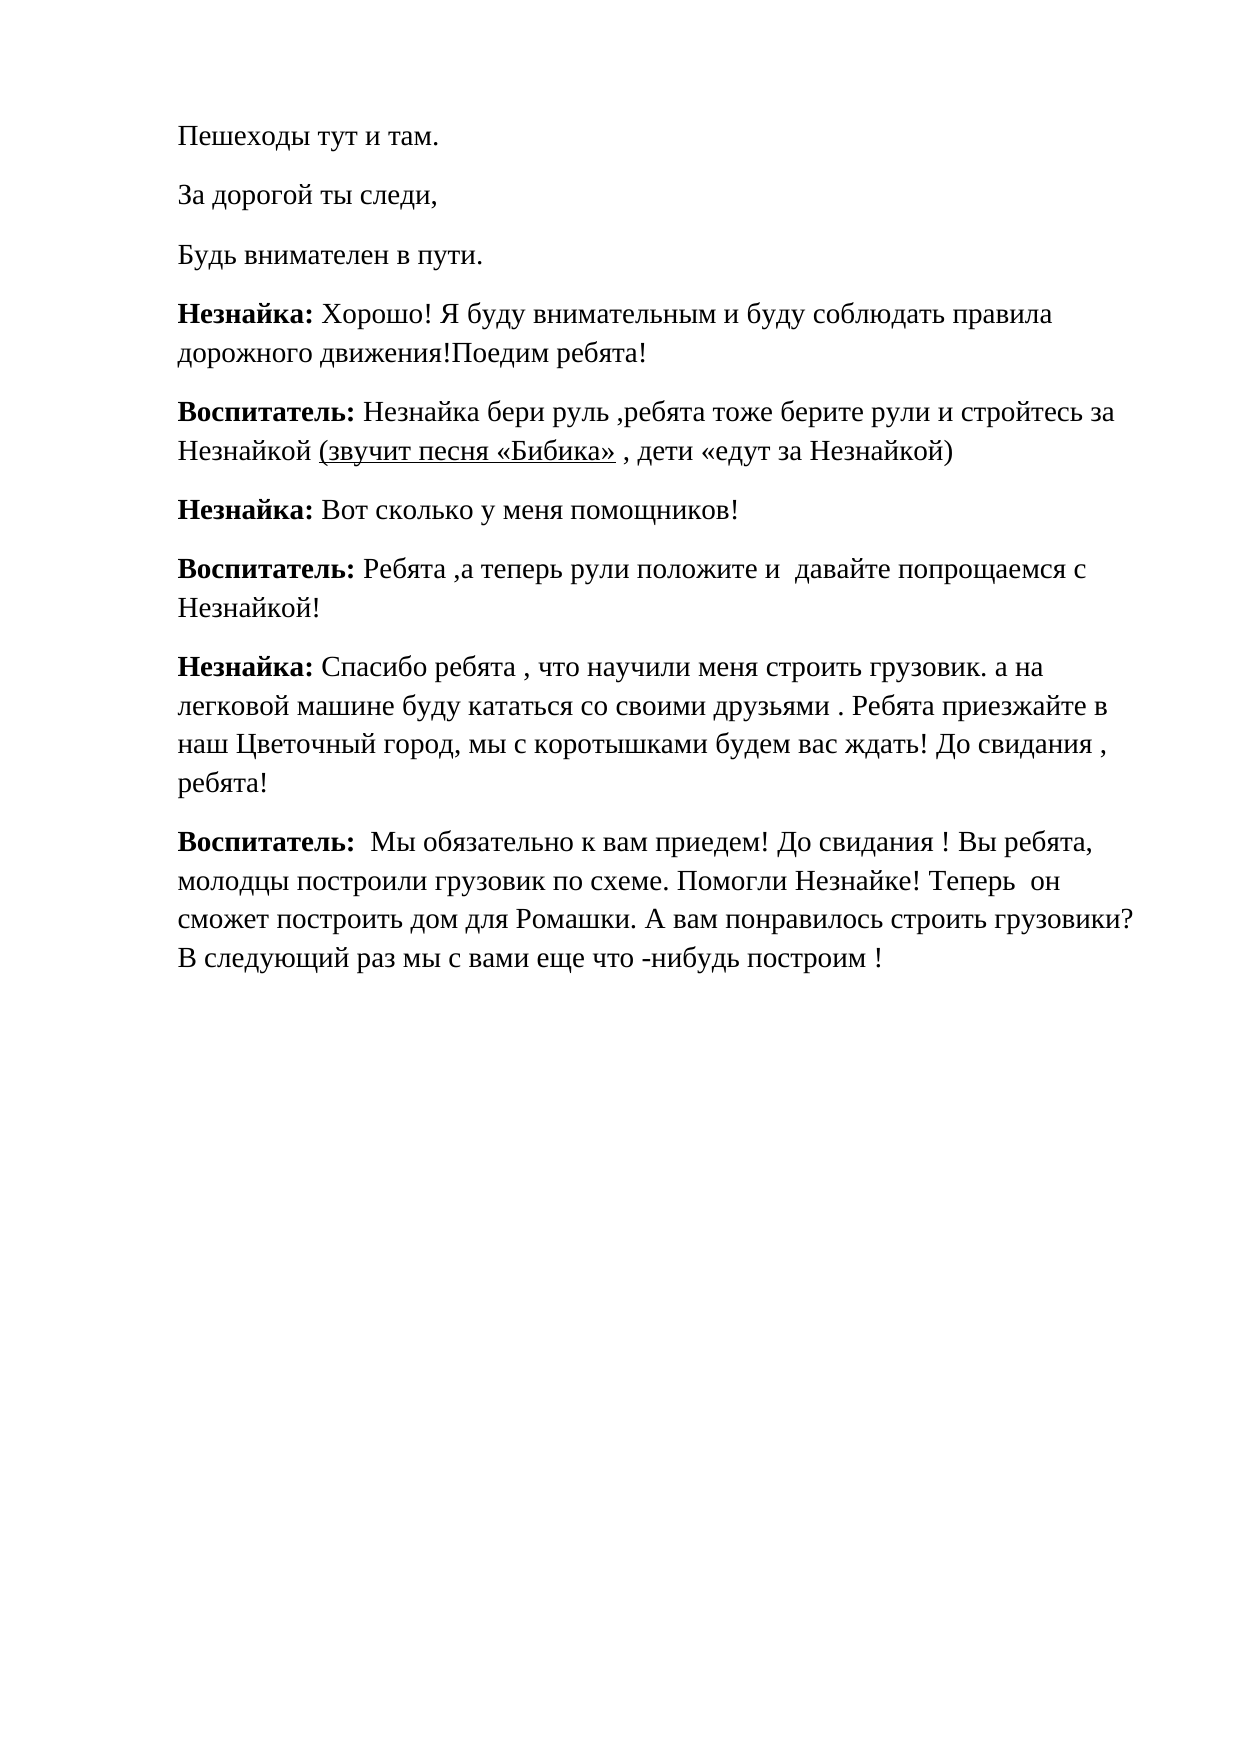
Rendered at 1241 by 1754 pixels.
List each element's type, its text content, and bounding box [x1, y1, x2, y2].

text За дорогой ты следи, [177, 177, 1152, 211]
text Незнайка: Спасибо ребята , что научили меня строить грузовик. а на легковой машине буду кататься со своими друзьями . Ребята приезжайте в наш Цветочный город, мы с коротышками будем вас ждать! До свидания , ребята! [177, 649, 1152, 798]
text Незнайка: Хорошо! Я буду внимательным и буду соблюдать правила дорожного движения!Поедим ребята! [177, 296, 1152, 368]
text Незнайка: Вот сколько у меня помощников! [177, 492, 1152, 526]
text Будь внимателен в пути. [177, 237, 1152, 270]
text Воспитатель: Ребята ,а теперь рули положите и давайте попрощаемся с Незнайкой! [177, 551, 1152, 623]
text Воспитатель: Мы обязательно к вам приедем! До свидания ! Вы ребята, молодцы построили грузовик по схеме. Помогли Незнайке! Теперь он сможет построить дом для Ромашки. А вам понравилось строить грузовики? В следующий раз мы с вами еще что -нибудь построим ! [177, 824, 1152, 973]
text Пешеходы тут и там. [177, 118, 1152, 152]
text Воспитатель: Незнайка бери руль ,ребята тоже берите рули и стройтесь за Незнайкой (звучит песня «Бибика» , дети «едут за Незнайкой) [177, 394, 1152, 466]
